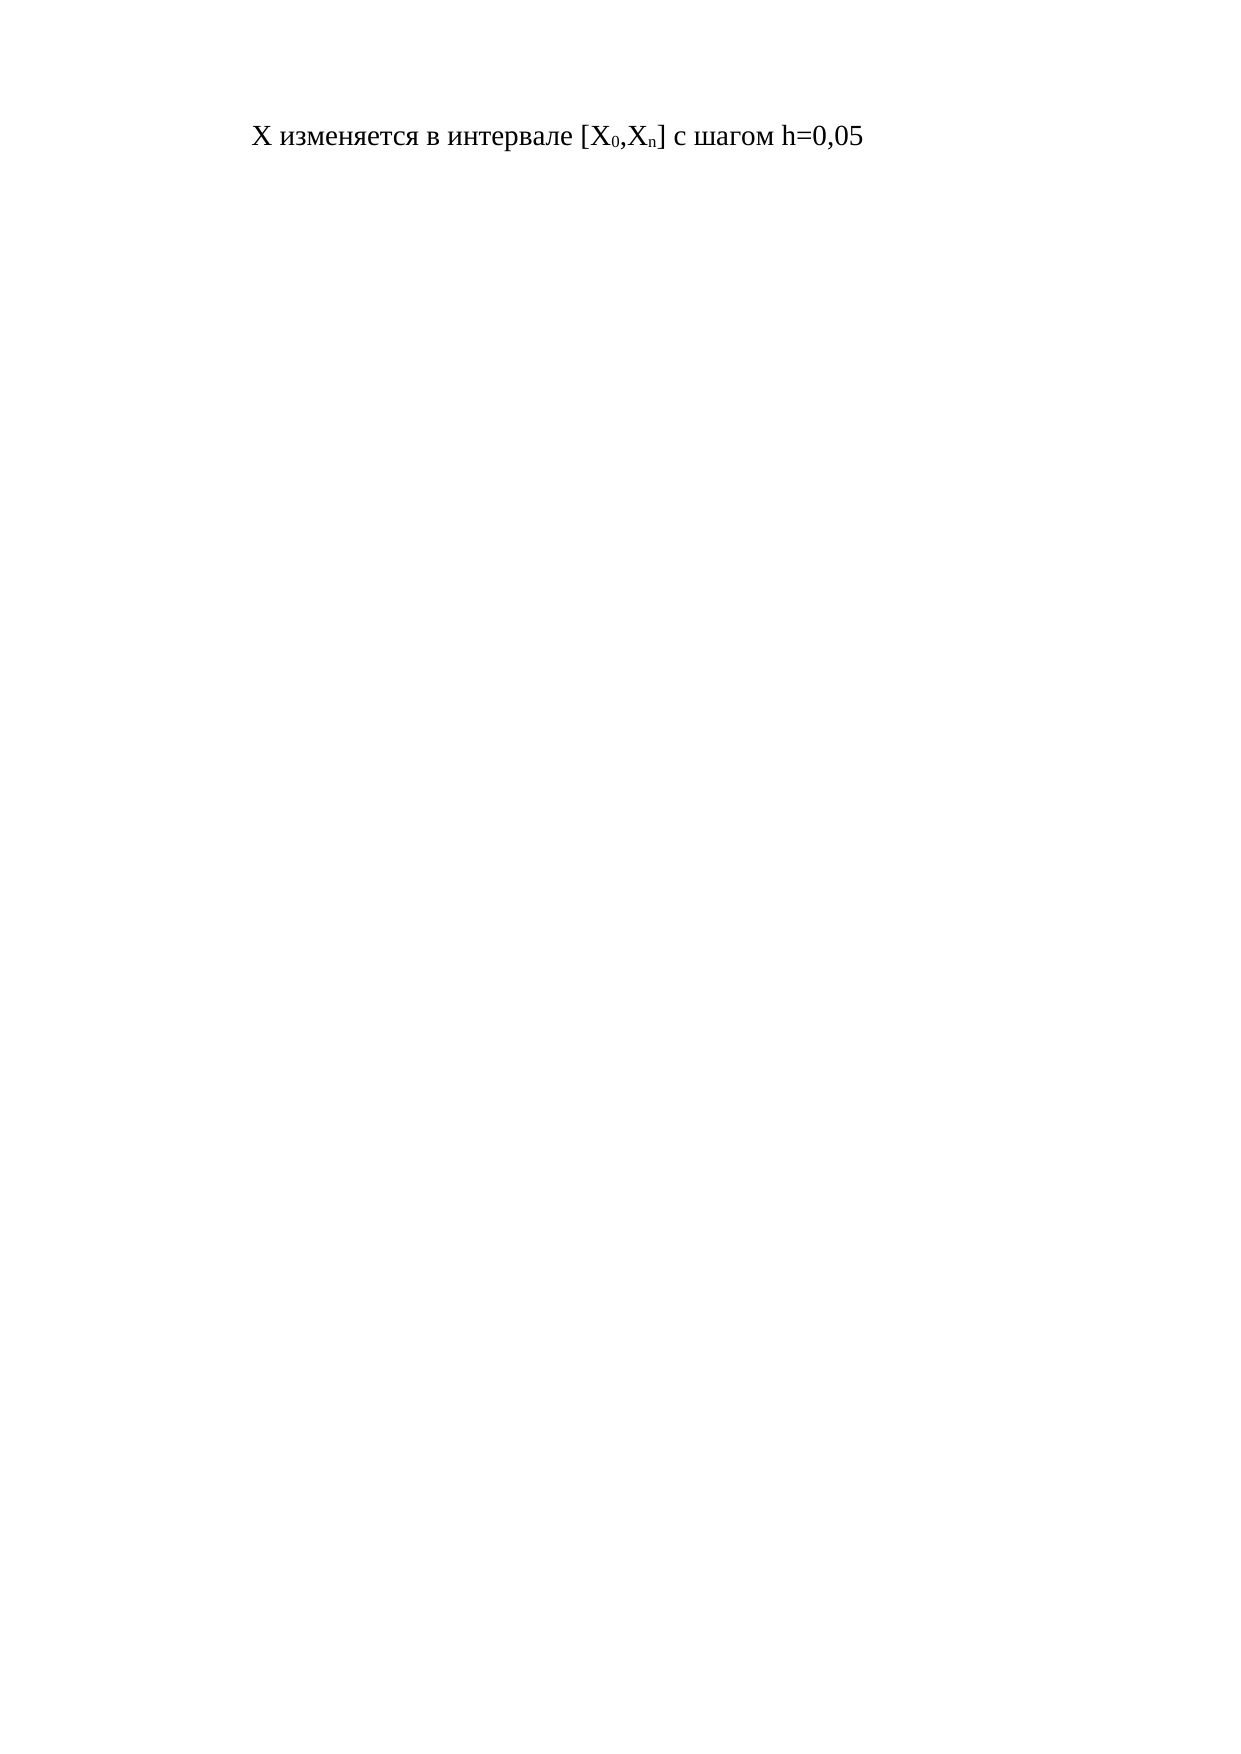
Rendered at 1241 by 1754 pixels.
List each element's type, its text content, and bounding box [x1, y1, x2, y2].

text Х изменяется в интервале [X0,Xn] с шагом h=0,05 [177, 118, 1152, 152]
